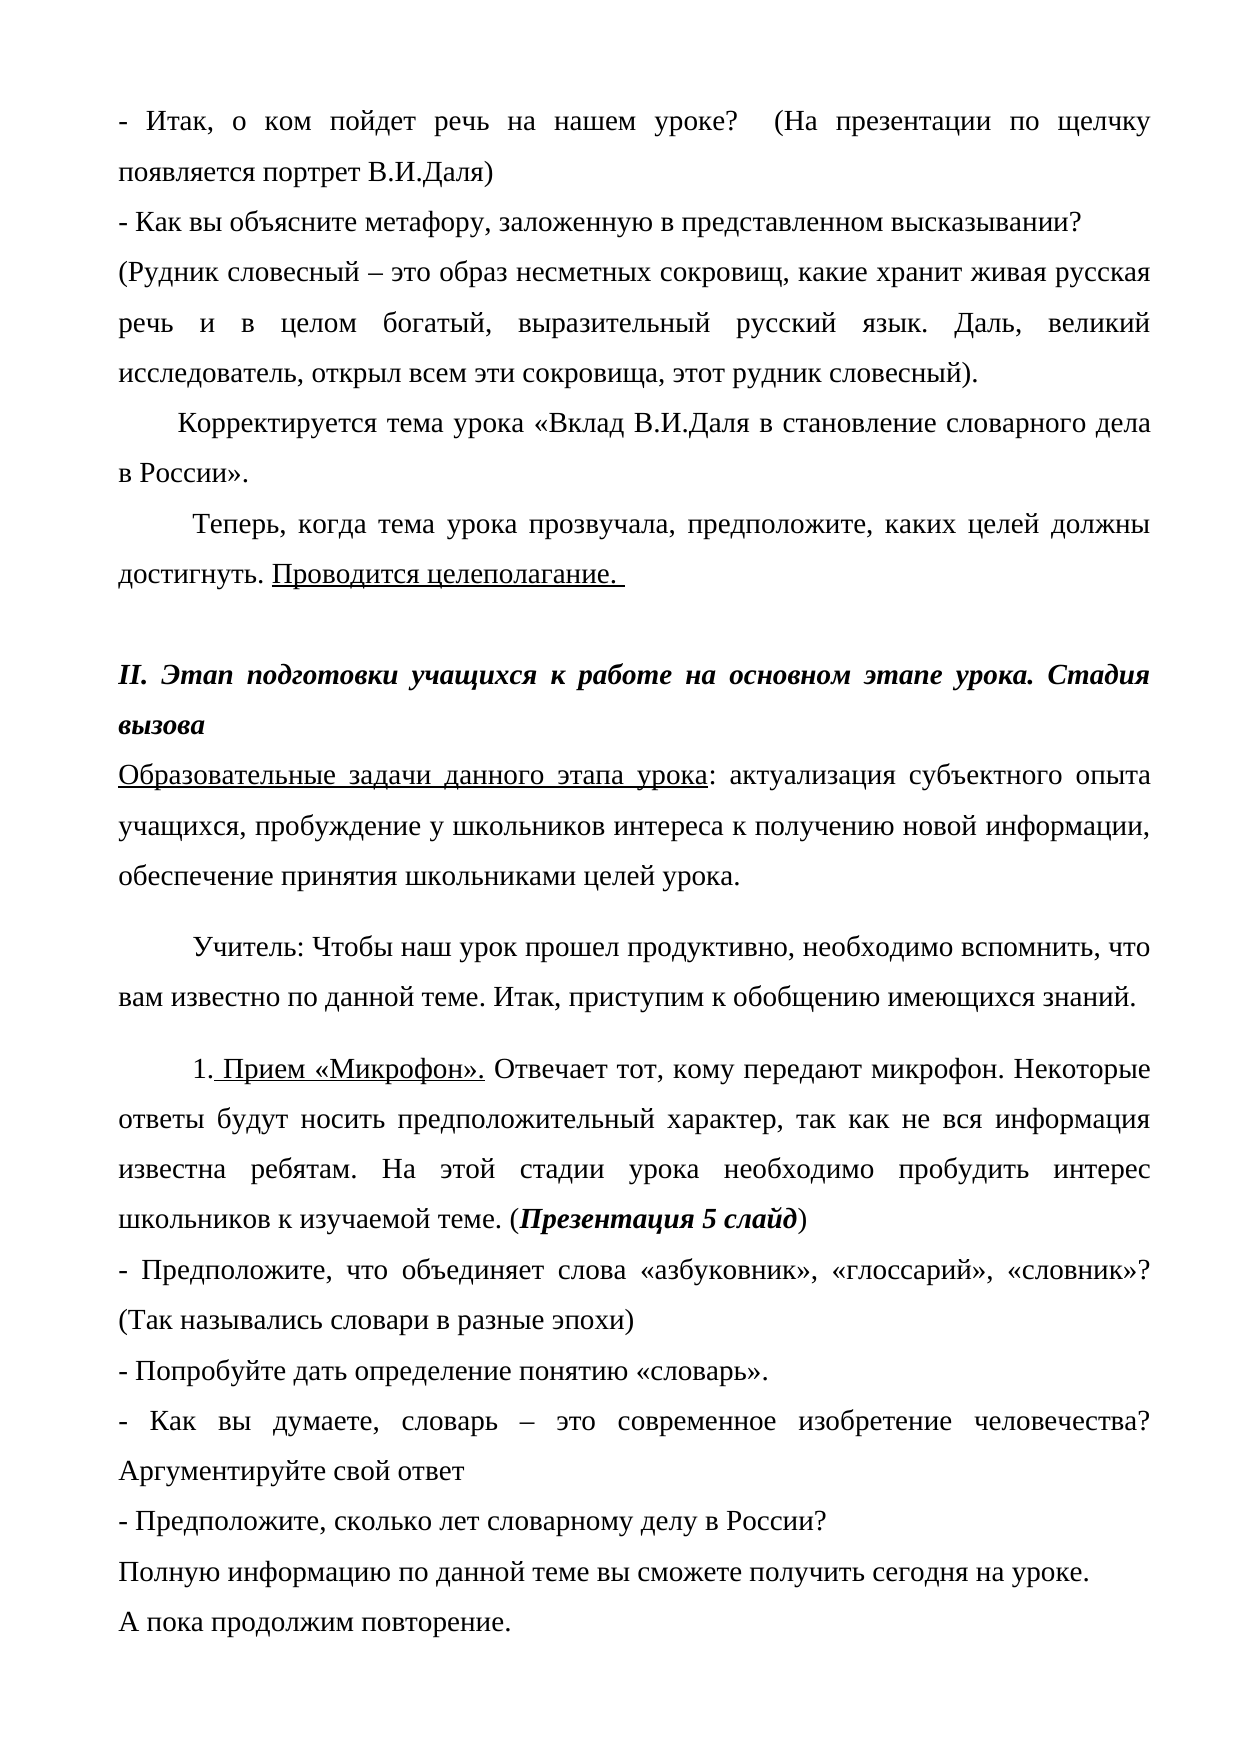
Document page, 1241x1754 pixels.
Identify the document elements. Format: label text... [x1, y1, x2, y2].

text - Как вы объясните метафору, заложенную в представленном высказывании? [118, 204, 1152, 238]
text 1. Прием «Микрофон». Отвечает тот, кому передают микрофон. Некоторые ответы будут носить предположительный характер, так как не вся информация известна ребятам. На этой стадии урока необходимо пробудить интерес школьников к изучаемой теме. (Презентация 5 слайд) [118, 1051, 1152, 1235]
text (Рудник словесный – это образ несметных сокровищ, какие хранит живая русская речь и в целом богатый, выразительный русский язык. Даль, великий исследователь, открыл всем эти сокровища, этот рудник словесный). [118, 254, 1152, 388]
text - Попробуйте дать определение понятию «словарь». [118, 1353, 1152, 1386]
text Корректируется тема урока «Вклад В.И.Даля в становление словарного дела в России». [118, 405, 1152, 489]
text - Предположите, сколько лет словарному делу в России? [118, 1503, 1152, 1537]
text А пока продолжим повторение. [118, 1604, 1152, 1638]
text Теперь, когда тема урока прозвучала, предположите, каких целей должны достигнуть. Проводится целеполагание. [118, 506, 1152, 590]
text Полную информацию по данной теме вы сможете получить сегодня на уроке. [118, 1554, 1152, 1587]
text Учитель: Чтобы наш урок прошел продуктивно, необходимо вспомнить, что вам известно по данной теме. Итак, приступим к обобщению имеющихся знаний. [118, 929, 1152, 1013]
text - Итак, о ком пойдет речь на нашем уроке? (На презентации по щелчку появляется портрет В.И.Даля) [118, 103, 1152, 187]
text - Предположите, что объединяет слова «азбуковник», «глоссарий», «словник»? (Так назывались словари в разные эпохи) [118, 1252, 1152, 1336]
text II. Этап подготовки учащихся к работе на основном этапе урока. Стадия вызова Образовательные задачи данного этапа урока: актуализация субъектного опыта учащихся, пробуждение у школьников интереса к получению новой информации, обеспечение принятия школьниками целей урока. [118, 607, 1152, 892]
text - Как вы думаете, словарь – это современное изобретение человечества? Аргументируйте свой ответ [118, 1403, 1152, 1487]
